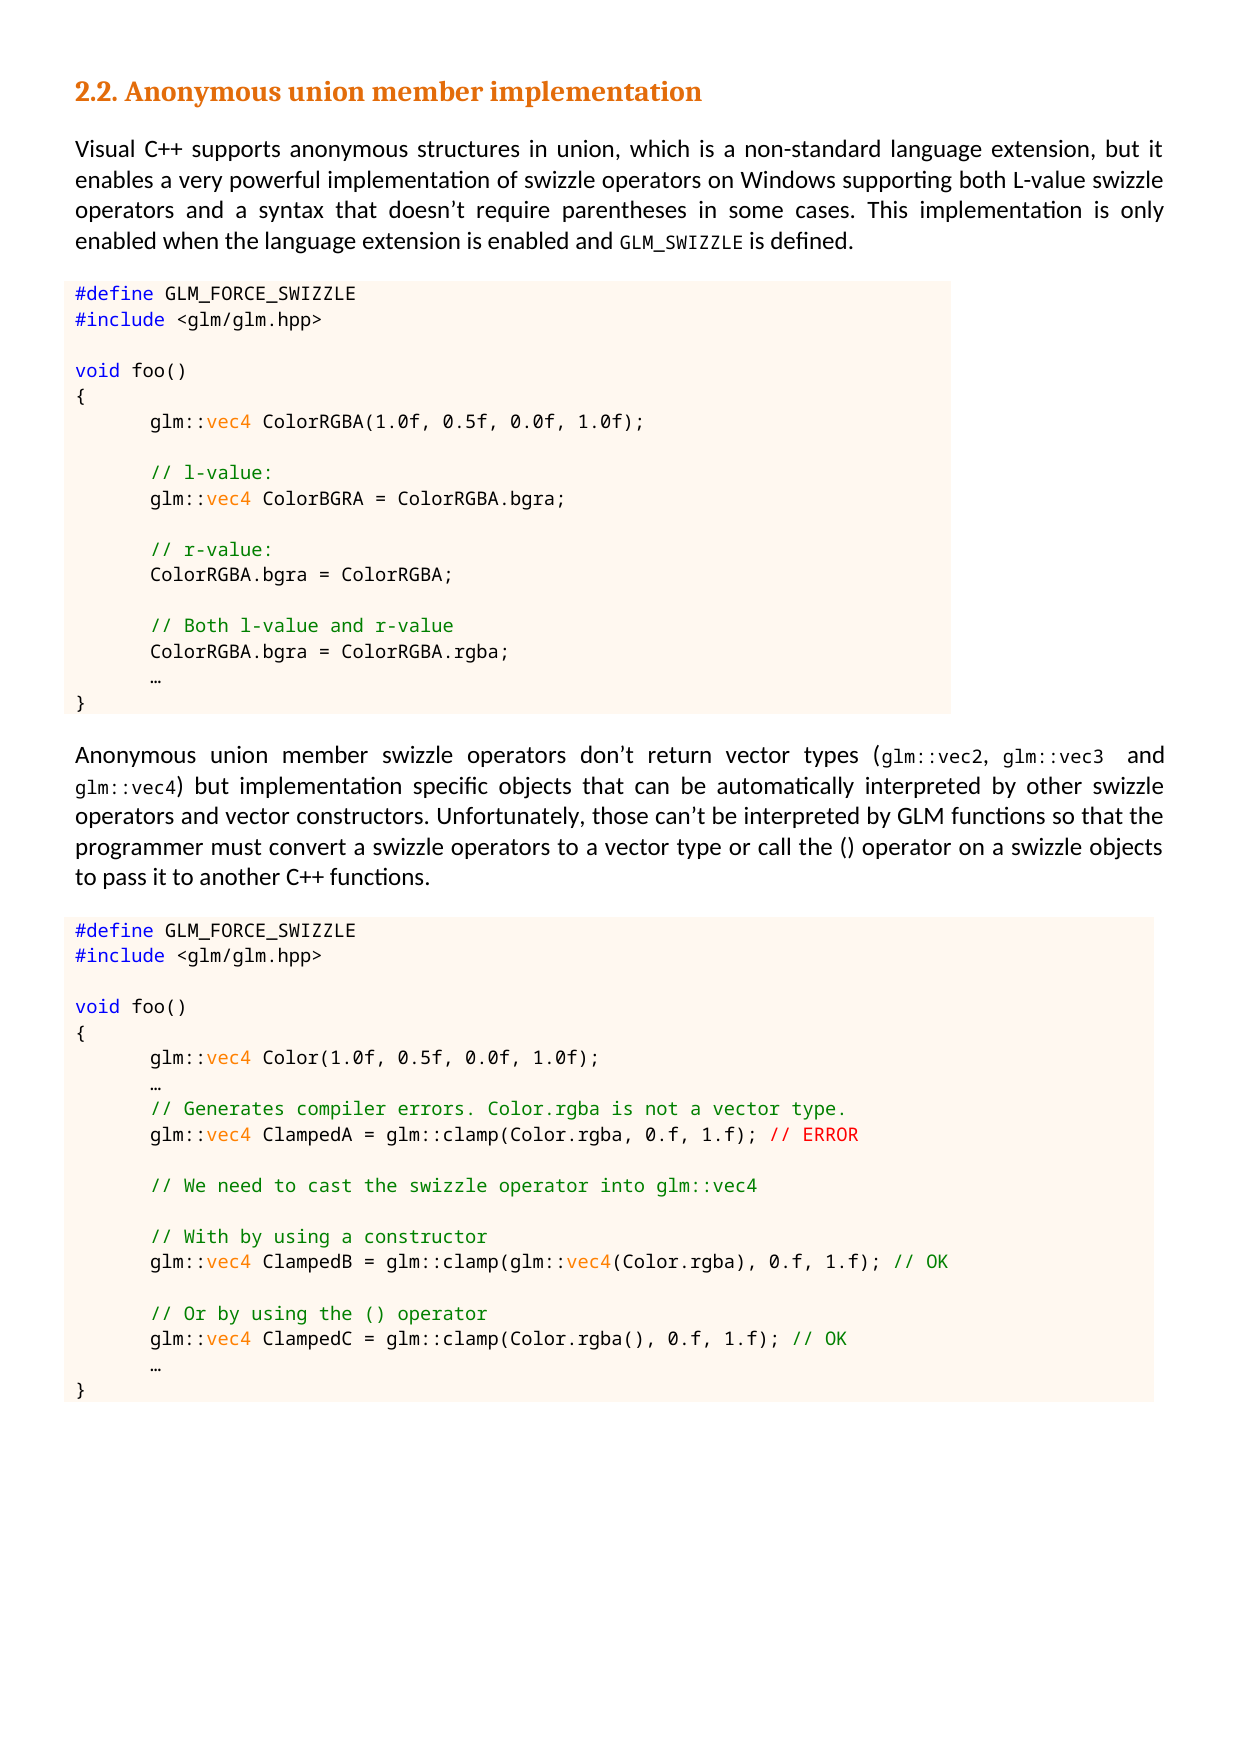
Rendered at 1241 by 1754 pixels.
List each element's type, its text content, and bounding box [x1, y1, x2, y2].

table_header #define GLM_FORCE_SWIZZLE #include <glm/glm.hpp> void foo() { glm::vec4 ColorRGBA(1.0f, 0.5f, 0.0f, 1.0f); // l-value: glm::vec4 ColorBGRA = ColorRGBA.bgra; // r-value: ColorRGBA.bgra = ColorRGBA; // Both l-value and r-value ColorRGBA.bgra = ColorRGBA.rgba; … } [64, 281, 951, 714]
text Visual C++ supports anonymous structures in union, which is a non-standard language extension, but it enables a very powerful implementation of swizzle operators on Windows supporting both L-value swizzle operators and a syntax that doesn’t require parentheses in some cases. This implementation is only enabled when the language extension is enabled and GLM_SWIZZLE is defined. [75, 133, 1165, 256]
text Anonymous union member swizzle operators don’t return vector types (glm::vec2, glm::vec3 and glm::vec4) but implementation specific objects that can be automatically interpreted by other swizzle operators and vector constructors. Unfortunately, those can’t be interpreted by GLM functions so that the programmer must convert a swizzle operators to a vector type or call the () operator on a swizzle objects to pass it to another C++ functions. [75, 739, 1165, 892]
table_header #define GLM_FORCE_SWIZZLE #include <glm/glm.hpp> void foo() { glm::vec4 Color(1.0f, 0.5f, 0.0f, 1.0f); … // Generates compiler errors. Color.rgba is not a vector type. glm::vec4 ClampedA = glm::clamp(Color.rgba, 0.f, 1.f); // ERROR // We need to cast the swizzle operator into glm::vec4 // With by using a constructor glm::vec4 ClampedB = glm::clamp(glm::vec4(Color.rgba), 0.f, 1.f); // OK // Or by using the () operator glm::vec4 ClampedC = glm::clamp(Color.rgba(), 0.f, 1.f); // OK … } [64, 917, 1154, 1402]
subtitle 2.2. Anonymous union member implementation [75, 75, 1165, 108]
